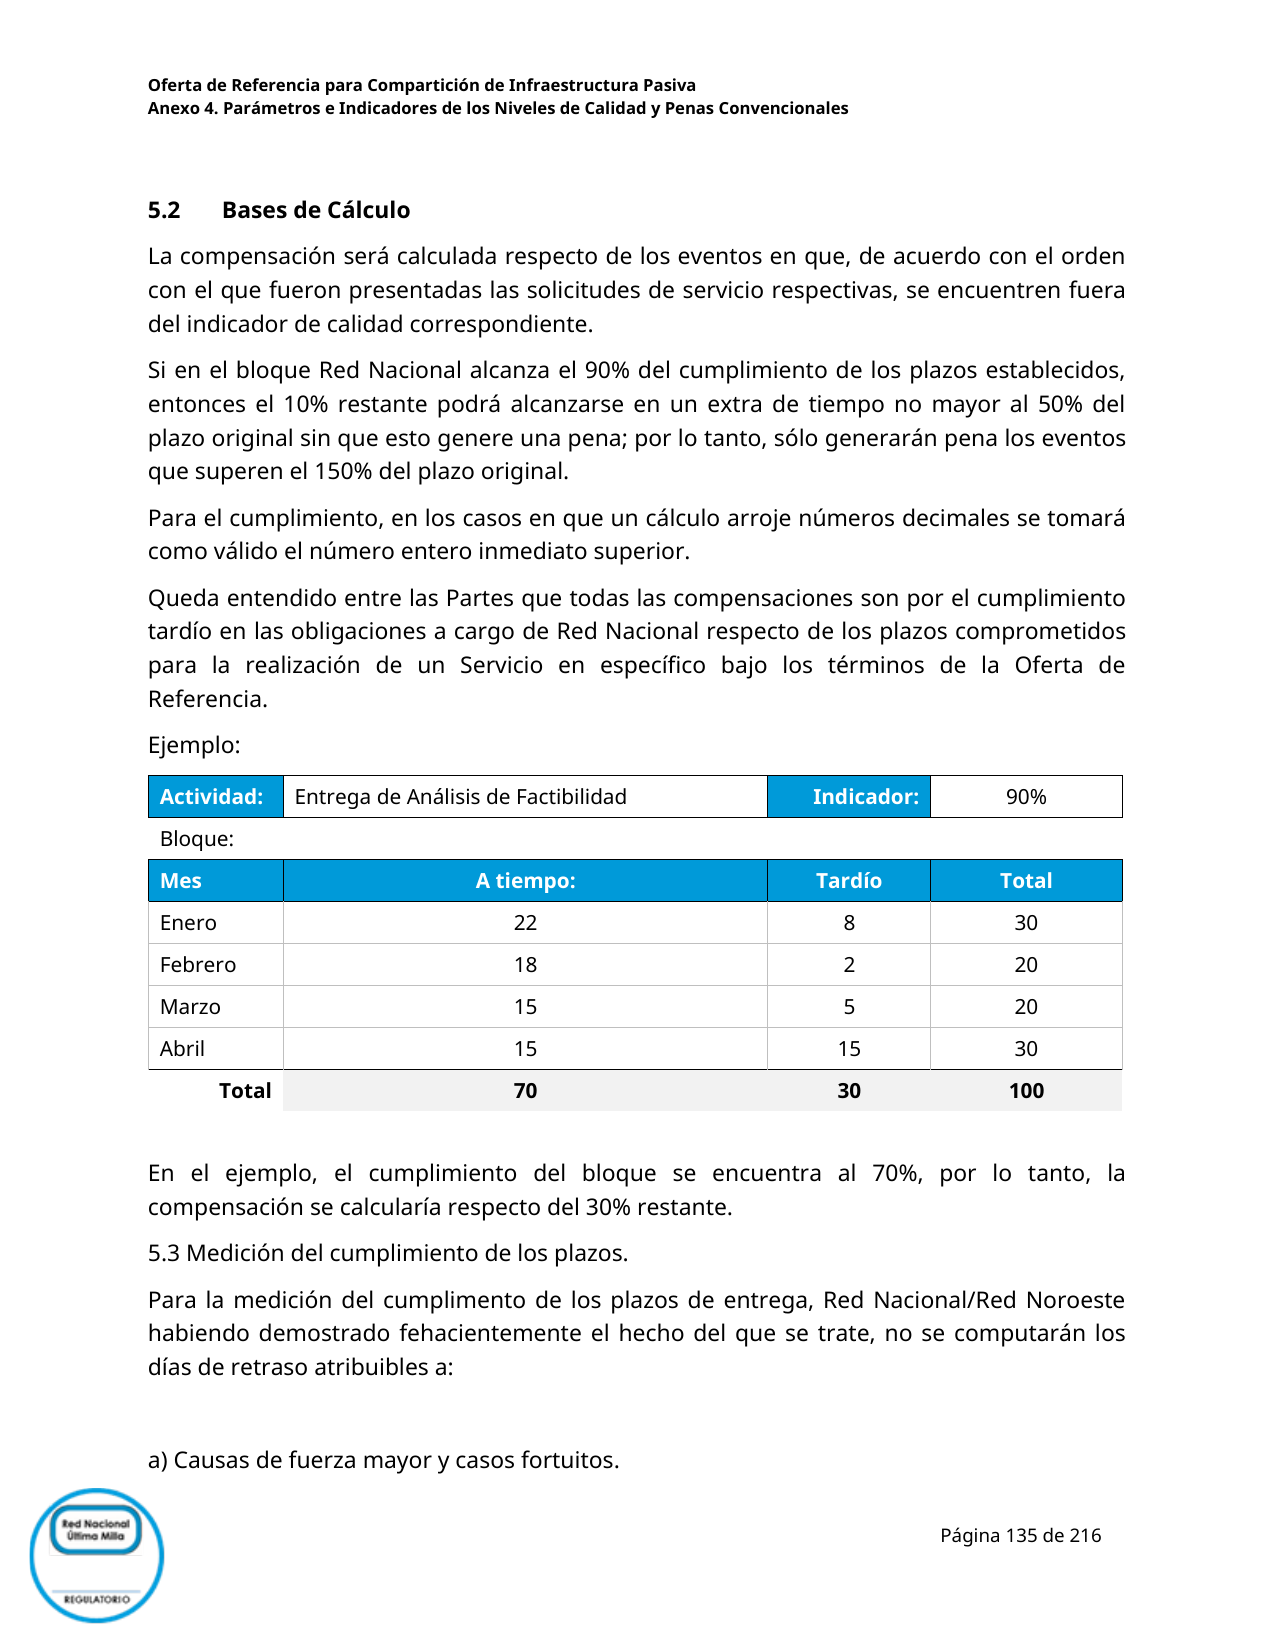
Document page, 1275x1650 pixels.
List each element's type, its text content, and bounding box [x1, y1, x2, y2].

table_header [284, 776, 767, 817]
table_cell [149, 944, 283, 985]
picture [34, 1493, 159, 1618]
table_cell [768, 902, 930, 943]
text En el ejemplo, el cumplimiento del bloque se encuentra al 70%, por lo tanto, la compensación se calcularía respecto del 30% restante. [148, 1157, 1127, 1222]
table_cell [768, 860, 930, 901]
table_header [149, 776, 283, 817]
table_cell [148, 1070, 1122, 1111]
picture [29, 1488, 93, 1551]
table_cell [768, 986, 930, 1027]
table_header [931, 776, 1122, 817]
text Queda entendido entre las Partes que todas las compensaciones son por el cumplimiento tardío en las obligaciones a cargo de Red Nacional respecto de los plazos comprometidos para la realización de un Servicio en específico bajo los términos de la Oferta de Referencia. [148, 581, 1127, 714]
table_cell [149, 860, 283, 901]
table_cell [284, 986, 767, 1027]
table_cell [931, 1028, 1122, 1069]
text Para la medición del cumplimento de los plazos de entrega, Red Nacional/Red Noroeste habiendo demostrado fehacientemente el hecho del que se trate, no se computarán los días de retraso atribuibles a: [148, 1283, 1127, 1382]
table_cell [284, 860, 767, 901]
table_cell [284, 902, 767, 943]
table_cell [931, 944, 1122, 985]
text 5.3 Medición del cumplimiento de los plazos. [148, 1237, 1127, 1268]
text La compensación será calculada respecto de los eventos en que, de acuerdo con el orden con el que fueron presentadas las solicitudes de servicio respectivas, se encuentren fuera del indicador de calidad correspondiente. [148, 240, 1127, 339]
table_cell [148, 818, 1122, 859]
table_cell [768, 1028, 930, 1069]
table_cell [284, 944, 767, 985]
text Ejemplo: [148, 729, 1048, 760]
text Para el cumplimiento, en los casos en que un cálculo arroje números decimales se tomará como válido el número entero inmediato superior. [148, 501, 1127, 566]
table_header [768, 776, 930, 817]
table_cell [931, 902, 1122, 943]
text Si en el bloque Red Nacional alcanza el 90% del cumplimiento de los plazos establecidos, entonces el 10% restante podrá alcanzarse en un extra de tiempo no mayor al 50% del plazo original sin que esto genere una pena; por lo tanto, sólo generarán pena los eventos que superen el 150% del plazo original. [148, 354, 1127, 486]
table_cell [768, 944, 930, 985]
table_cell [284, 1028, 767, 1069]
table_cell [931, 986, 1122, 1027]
picture [29, 1488, 166, 1625]
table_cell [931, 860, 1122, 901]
text a) Causas de fuerza mayor y casos fortuitos. [148, 1443, 1127, 1475]
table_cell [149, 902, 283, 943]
subtitle 5.2 Bases de Cálculo [148, 194, 1127, 225]
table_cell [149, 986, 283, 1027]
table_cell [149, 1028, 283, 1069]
